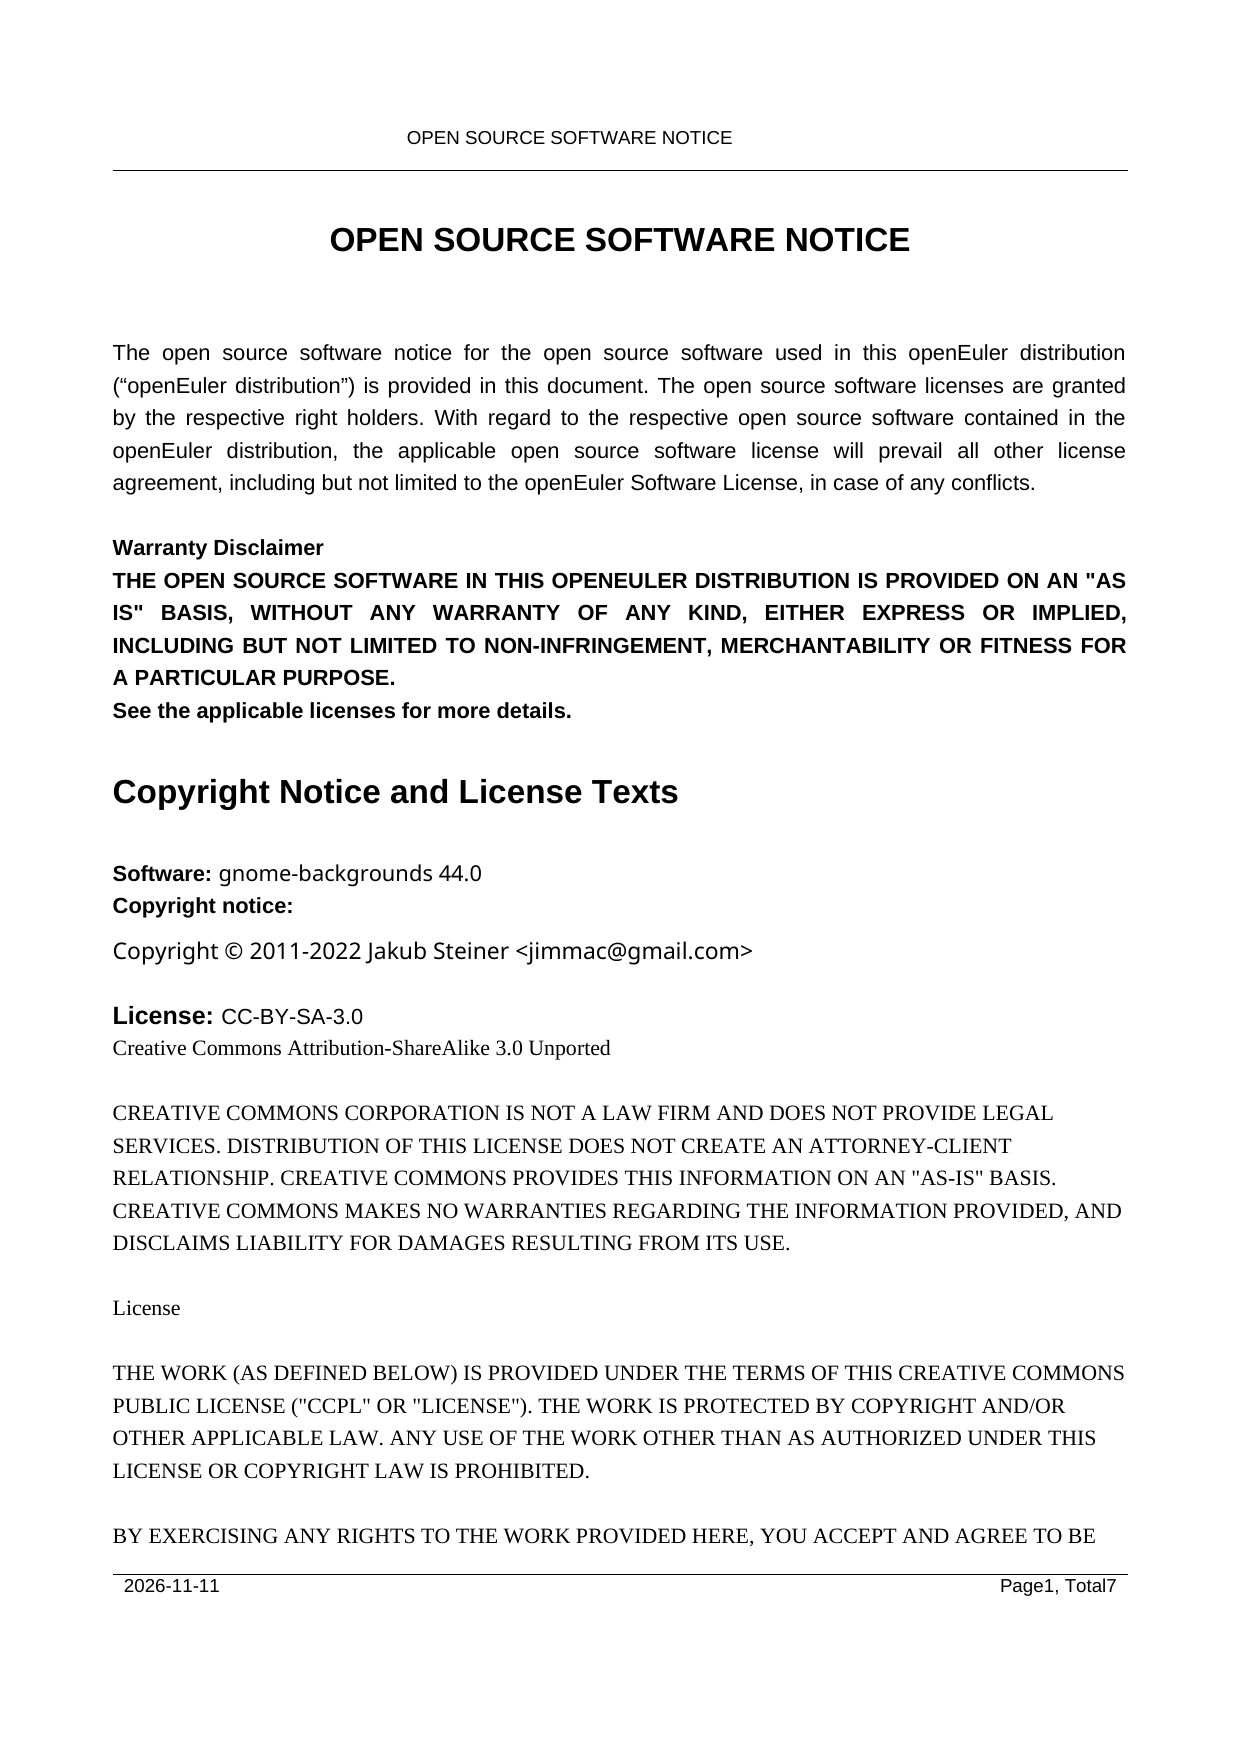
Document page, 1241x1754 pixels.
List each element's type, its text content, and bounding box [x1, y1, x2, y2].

text License: CC-BY-SA-3.0 [112, 999, 1128, 1031]
text Creative Commons Attribution-ShareAlike 3.0 Unported [112, 1031, 1128, 1064]
text Copyright notice: [112, 889, 1128, 921]
text THE OPEN SOURCE SOFTWARE IN THIS OPENEULER DISTRIBUTION IS PROVIDED ON AN "AS IS" BASIS, WITHOUT ANY WARRANTY OF ANY KIND, EITHER EXPRESS OR IMPLIED, INCLUDING BUT NOT LIMITED TO NON-INFRINGEMENT, MERCHANTABILITY OR FITNESS FOR A PARTICULAR PURPOSE. See the applicable licenses for more details. [112, 564, 1128, 726]
text Copyright © 2011-2022 Jakub Steiner <jimmac@gmail.com> [112, 934, 1128, 999]
text Warranty Disclaimer [112, 531, 1128, 564]
text License [112, 1291, 1128, 1324]
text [112, 1519, 1128, 1551]
text The open source software notice for the open source software used in this openEuler distribution (“openEuler distribution”) is provided in this document. The open source software licenses are granted by the respective right holders. With regard to the respective open source software contained in the openEuler distribution, the applicable open source software license will prevail all other license agreement, including but not limited to the openEuler Software License, in case of any conflicts. [112, 336, 1128, 499]
text OPEN SOURCE SOFTWARE NOTICE [112, 206, 1128, 271]
title Software: gnome-backgrounds 44.0 [112, 856, 1128, 889]
text Copyright Notice and License Texts [112, 759, 1128, 824]
text THE WORK (AS DEFINED BELOW) IS PROVIDED UNDER THE TERMS OF THIS CREATIVE COMMONS PUBLIC LICENSE ("CCPL" OR "LICENSE"). THE WORK IS PROTECTED BY COPYRIGHT AND/OR OTHER APPLICABLE LAW. ANY USE OF THE WORK OTHER THAN AS AUTHORIZED UNDER THIS LICENSE OR COPYRIGHT LAW IS PROHIBITED. [112, 1356, 1128, 1486]
text CREATIVE COMMONS CORPORATION IS NOT A LAW FIRM AND DOES NOT PROVIDE LEGAL SERVICES. DISTRIBUTION OF THIS LICENSE DOES NOT CREATE AN ATTORNEY-CLIENT RELATIONSHIP. CREATIVE COMMONS PROVIDES THIS INFORMATION ON AN "AS-IS" BASIS. CREATIVE COMMONS MAKES NO WARRANTIES REGARDING THE INFORMATION PROVIDED, AND DISCLAIMS LIABILITY FOR DAMAGES RESULTING FROM ITS USE. [112, 1096, 1128, 1259]
